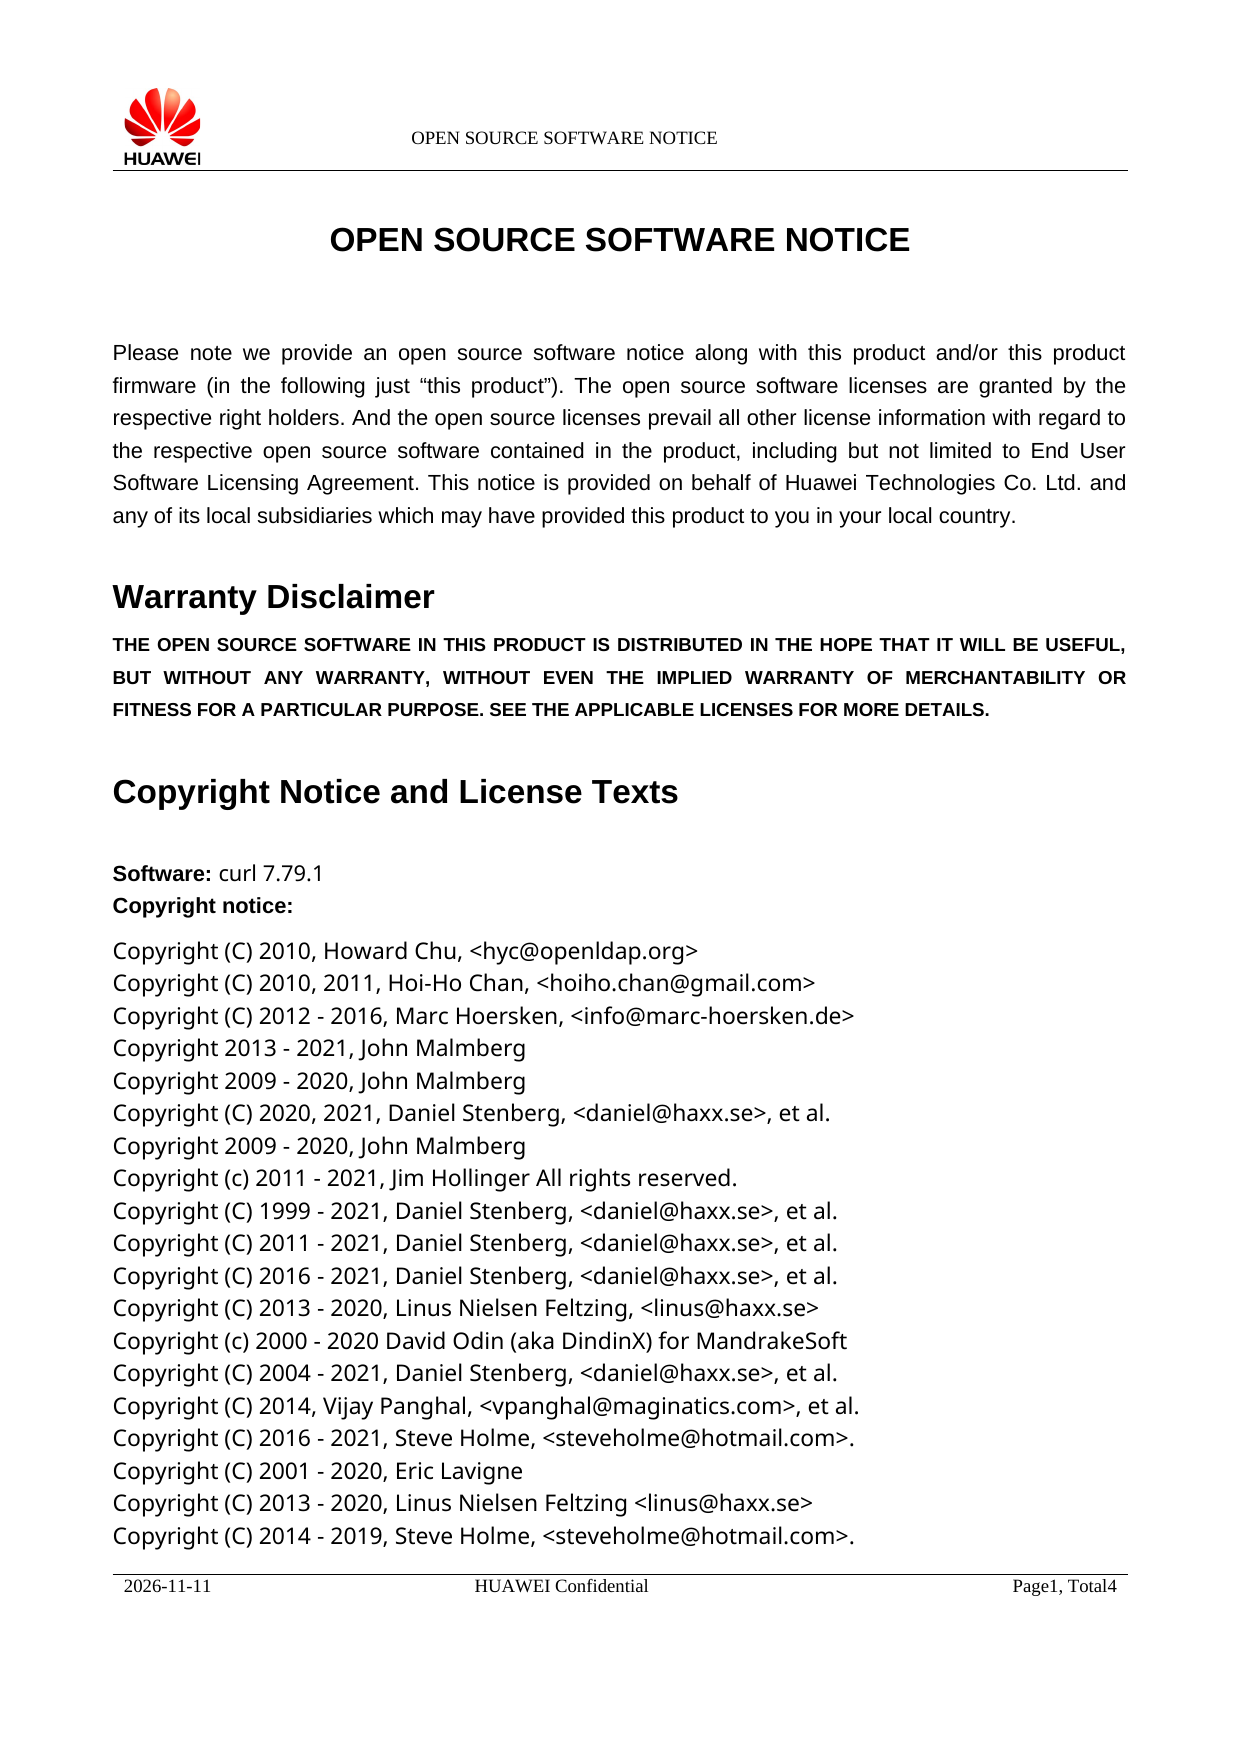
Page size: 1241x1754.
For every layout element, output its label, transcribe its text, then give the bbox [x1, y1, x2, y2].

text Copyright notice: [112, 889, 1128, 921]
text The open source software in this product is distributed in the hope that it will be useful, but WITHOUT ANY WARRANTY, without even the implied warranty of MERCHANTABILITY or FITNESS FOR A PARTICULAR PURPOSE. See the applicable licenses for more details. [112, 629, 1128, 726]
text Copyright Notice and License Texts [112, 759, 1128, 824]
title Software: curl 7.79.1 [112, 856, 1128, 889]
picture [124, 88, 201, 165]
text Please note we provide an open source software notice along with this product and/or this product firmware (in the following just “this product”). The open source software licenses are granted by the respective right holders. And the open source licenses prevail all other license information with regard to the respective open source software contained in the product, including but not limited to End User Software Licensing Agreement. This notice is provided on behalf of Huawei Technologies Co. Ltd. and any of its local subsidiaries which may have provided this product to you in your local country. [112, 336, 1128, 531]
text Warranty Disclaimer [112, 564, 1128, 629]
text OPEN SOURCE SOFTWARE NOTICE [112, 206, 1128, 271]
